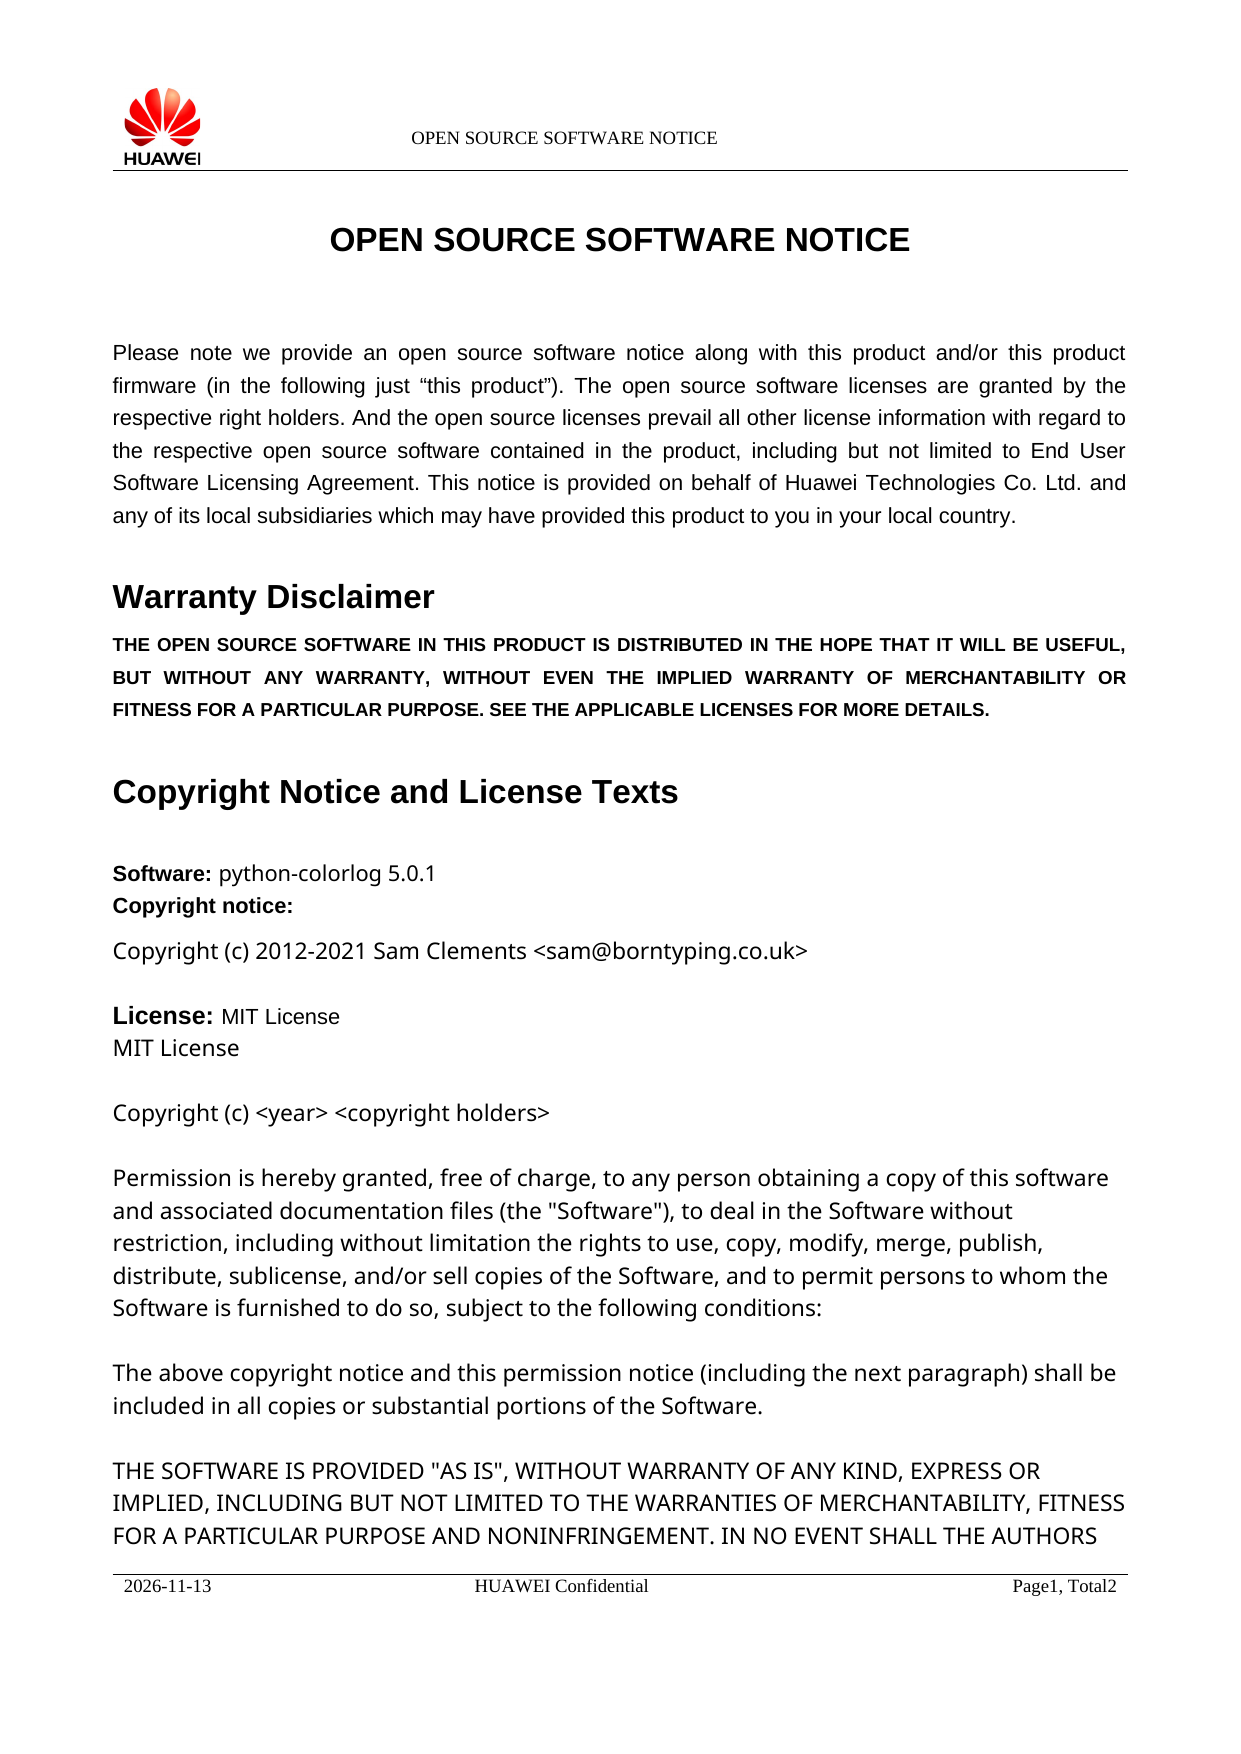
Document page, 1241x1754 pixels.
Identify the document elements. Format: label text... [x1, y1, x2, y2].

picture [124, 88, 201, 165]
text OPEN SOURCE SOFTWARE NOTICE [112, 206, 1128, 271]
text The above copyright notice and this permission notice (including the next paragraph) shall be included in all copies or substantial portions of the Software. [112, 1356, 1128, 1421]
title Software: python-colorlog 5.0.1 [112, 856, 1128, 889]
text The open source software in this product is distributed in the hope that it will be useful, but WITHOUT ANY WARRANTY, without even the implied warranty of MERCHANTABILITY or FITNESS FOR A PARTICULAR PURPOSE. See the applicable licenses for more details. [112, 629, 1128, 726]
text Copyright notice: [112, 889, 1128, 921]
text License: MIT License [112, 999, 1128, 1031]
text Copyright Notice and License Texts [112, 759, 1128, 824]
text Copyright (c) 2012-2021 Sam Clements <sam@borntyping.co.uk> [112, 934, 1128, 999]
text Warranty Disclaimer [112, 564, 1128, 629]
text Permission is hereby granted, free of charge, to any person obtaining a copy of this software and associated documentation files (the "Software"), to deal in the Software without restriction, including without limitation the rights to use, copy, modify, merge, publish, distribute, sublicense, and/or sell copies of the Software, and to permit persons to whom the Software is furnished to do so, subject to the following conditions: [112, 1161, 1128, 1324]
text MIT License [112, 1031, 1128, 1064]
text Please note we provide an open source software notice along with this product and/or this product firmware (in the following just “this product”). The open source software licenses are granted by the respective right holders. And the open source licenses prevail all other license information with regard to the respective open source software contained in the product, including but not limited to End User Software Licensing Agreement. This notice is provided on behalf of Huawei Technologies Co. Ltd. and any of its local subsidiaries which may have provided this product to you in your local country. [112, 336, 1128, 531]
text Copyright (c) <year> <copyright holders> [112, 1096, 1128, 1129]
